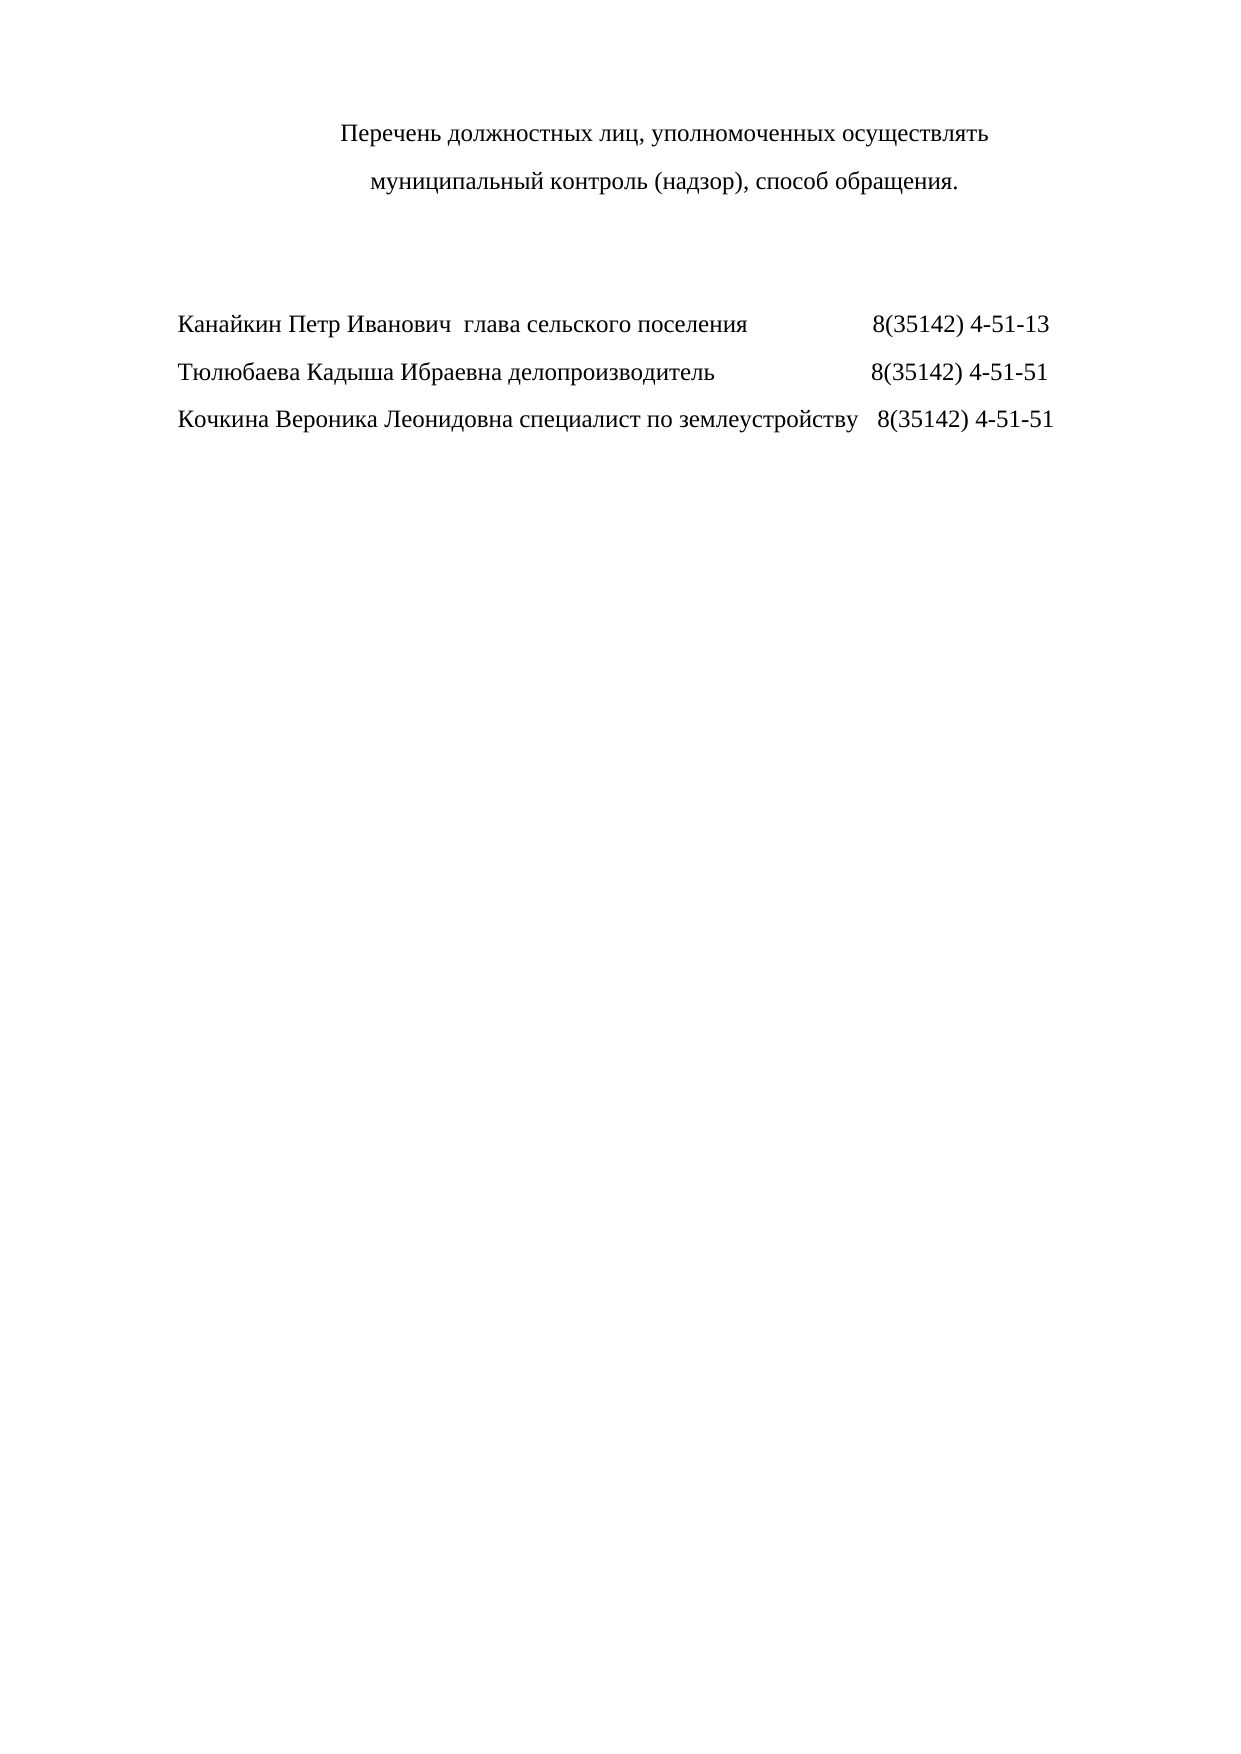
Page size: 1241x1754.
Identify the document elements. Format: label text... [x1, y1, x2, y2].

text Перечень должностных лиц, уполномоченных осуществлять [177, 118, 1152, 147]
text Тюлюбаева Кадыша Ибраевна делопроизводитель 8(35142) 4-51-51 [177, 357, 1152, 385]
text муниципальный контроль (надзор), способ обращения. [177, 166, 1152, 194]
text Канайкин Петр Иванович глава сельского поселения 8(35142) 4-51-13 [177, 309, 1152, 338]
text Кочкина Вероника Леонидовна специалист по землеустройству 8(35142) 4-51-51 [177, 404, 1152, 433]
